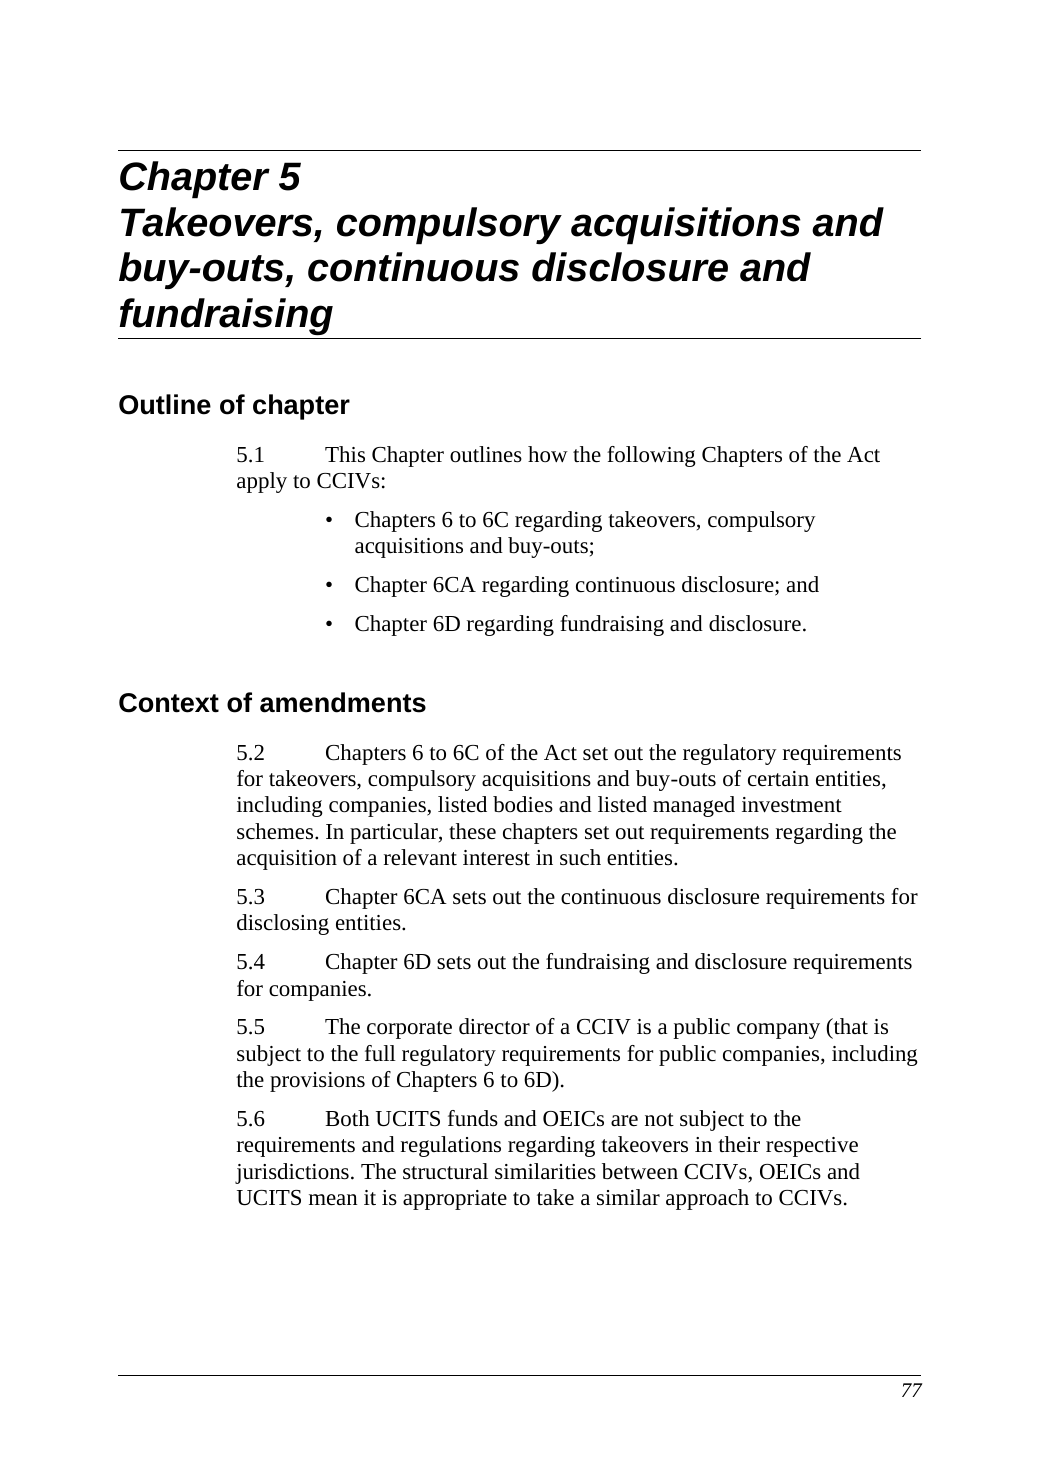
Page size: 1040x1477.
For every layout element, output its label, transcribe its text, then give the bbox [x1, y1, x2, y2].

subtitle Context of amendments [118, 687, 921, 718]
text Chapters 6 to 6C regarding takeovers, compulsory acquisitions and buy-outs; [325, 506, 921, 559]
list This Chapter outlines how the following Chapters of the Act apply to CCIVs: [236, 441, 921, 494]
list Chapter 6D sets out the fundraising and disclosure requirements for companies. [236, 948, 921, 1001]
subtitle Takeovers, compulsory acquisitions and buy-outs, continuous disclosure and fundraising [118, 151, 921, 338]
text Chapter 6D regarding fundraising and disclosure. [325, 610, 921, 637]
list Chapters 6 to 6C of the Act set out the regulatory requirements for takeovers, compulsory acquisitions and buy-outs of certain entities, including companies, listed bodies and listed managed investment schemes. In particular, these chapters set out requirements regarding the acquisition of a relevant interest in such entities. [236, 739, 921, 871]
subtitle Outline of chapter [118, 389, 921, 420]
list Chapter 6CA sets out the continuous disclosure requirements for disclosing entities. [236, 883, 921, 936]
list Both UCITS funds and OEICs are not subject to the requirements and regulations regarding takeovers in their respective jurisdictions. The structural similarities between CCIVs, OEICs and UCITS mean it is appropriate to take a similar approach to CCIVs. [236, 1105, 921, 1210]
list The corporate director of a CCIV is a public company (that is subject to the full regulatory requirements for public companies, including the provisions of Chapters 6 to 6D). [236, 1013, 921, 1092]
text Chapter 6CA regarding continuous disclosure; and [325, 571, 921, 598]
